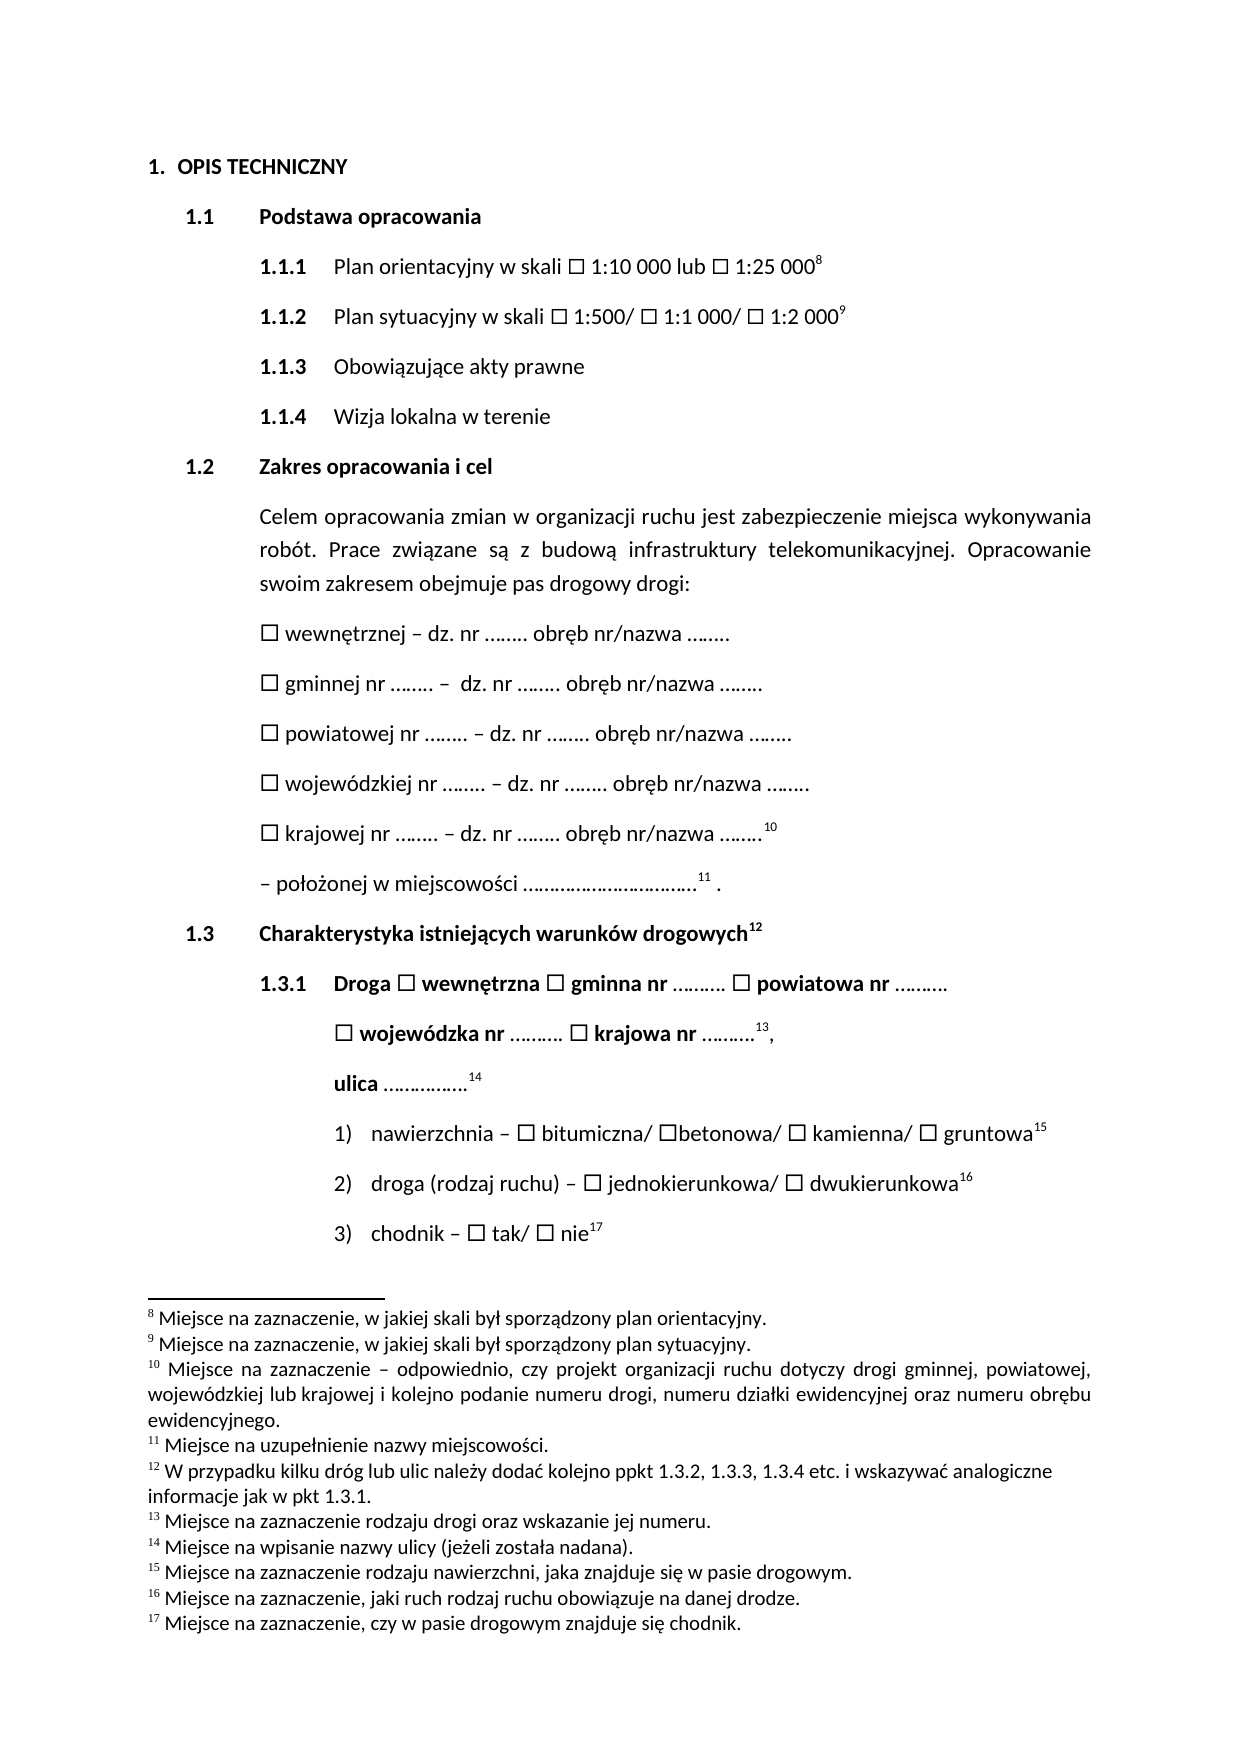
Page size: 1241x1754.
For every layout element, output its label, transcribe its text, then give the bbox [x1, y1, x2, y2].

list OPIS TECHNICZNY [148, 148, 1093, 181]
list Plan orientacyjny w skali 1:10 000 lub 1:25 000 [259, 248, 1093, 281]
list Plan sytuacyjny w skali 1:500/ 1:1 000/ 1:2 000 [259, 298, 1093, 331]
text wewnętrznej – dz. nr …….. obręb nr/nazwa …….. [259, 614, 1093, 648]
text gminnej nr …….. – dz. nr …….. obręb nr/nazwa …….. [259, 664, 1093, 698]
list droga (rodzaj ruchu) – jednokierunkowa/ dwukierunkowa [334, 1164, 1093, 1198]
text wojewódzkiej nr …….. – dz. nr …….. obręb nr/nazwa …….. [259, 764, 1093, 798]
list Wizja lokalna w terenie [259, 398, 1093, 431]
list Obowiązujące akty prawne [259, 348, 1093, 381]
list wojewódzka nr ………. krajowa nr ………., [334, 1014, 1093, 1048]
text Celem opracowania zmian w organizacji ruchu jest zabezpieczenie miejsca wykonywania robót. Prace związane są z budową infrastruktury telekomunikacyjnej. Opracowanie swoim zakresem obejmuje pas drogowy drogi: [259, 498, 1093, 598]
list ulica ……………. [334, 1064, 1093, 1098]
list Zakres opracowania i cel [185, 448, 1093, 481]
text powiatowej nr …….. – dz. nr …….. obręb nr/nazwa …….. [259, 714, 1093, 748]
list Droga wewnętrzna gminna nr ………. powiatowa nr ………. [259, 964, 1093, 998]
list Charakterystyka istniejących warunków drogowych [185, 914, 1093, 948]
text krajowej nr …….. – dz. nr …….. obręb nr/nazwa …….. [259, 814, 1093, 848]
text – położonej w miejscowości …………………………… . [259, 864, 1093, 898]
list chodnik – tak/ nie [334, 1214, 1093, 1248]
list nawierzchnia – bitumiczna/ betonowa/ kamienna/ gruntowa [334, 1114, 1093, 1148]
list Podstawa opracowania [185, 198, 1093, 231]
